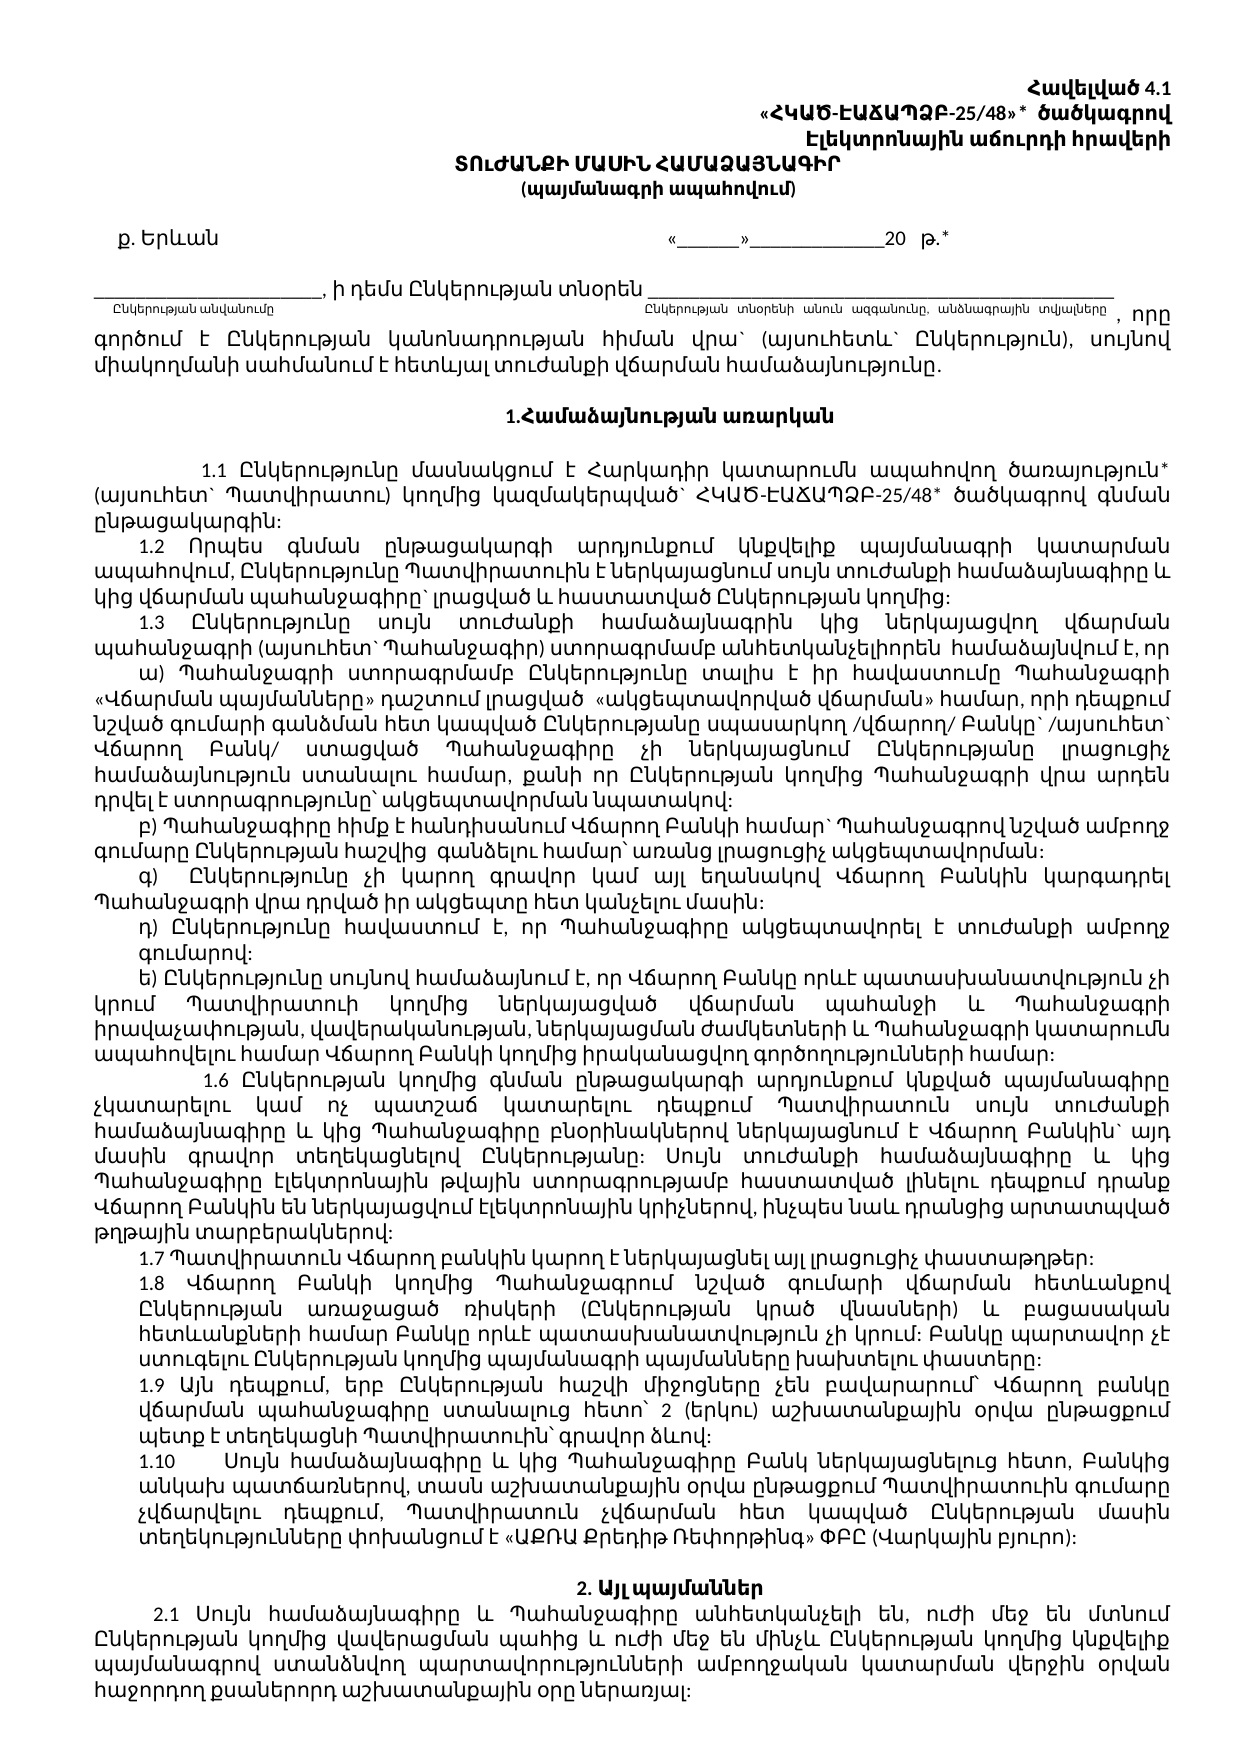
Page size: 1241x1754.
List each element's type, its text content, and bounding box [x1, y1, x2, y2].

text 1.2 Որպես գնման ընթացակարգի արդյունքում կնքվելիք պայմանագրի կատարման ապահովում, Ընկերությունը Պատվիրատուին է ներկայացնում սույն տուժանքի համաձայնագիրը և կից վճարման պահանջագիրը` լրացված և հաստատված Ընկերության կողմից: [94, 533, 1171, 609]
text 1.9 Այն դեպքում, երբ Ընկերության հաշվի միջոցները չեն բավարարում՝ Վճարող բանկը վճարման պահանջագիրը ստանալուց հետո՝ 2 (երկու) աշխատանքային օրվա ընթացքում պետք է տեղեկացնի Պատվիրատուին՝ գրավոր ձևով: [138, 1372, 1171, 1448]
text ք. Երևան «______»_____________20 թ.* [94, 225, 1171, 250]
text 1.10 Սույն համաձայնագիրը և կից Պահանջագիրը Բանկ ներկայացնելուց հետո, Բանկից անկախ պատճառներով, տասն աշխատանքային օրվա ընթացքում Պատվիրատուին գումարը չվճարվելու դեպքում, Պատվիրատուն չվճարման հետ կապված Ընկերության մասին տեղեկությունները փոխանցում է «ԱՔՌԱ Քրեդիթ Ռեփորթինգ» ՓԲԸ (Վարկային բյուրո): [138, 1448, 1171, 1550]
text ա) Պահանջագրի ստորագրմամբ Ընկերությունը տալիս է իր հավաստումը Պահանջագրի «Վճարման պայմանները» դաշտում լրացված «ակցեպտավորված վճարման» համար, որի դեպքում նշված գումարի գանձման հետ կապված Ընկերությանը սպասարկող /վճարող/ Բանկը` /այսուհետ` Վճարող Բանկ/ ստացված Պահանջագիրը չի ներկայացնում Ընկերությանը լրացուցիչ համաձայնություն ստանալու համար, քանի որ Ընկերության կողմից Պահանջագրի վրա արդեն դրվել է ստորագրությունը՝ ակցեպտավորման նպատակով: [94, 660, 1171, 813]
text Հավելված 4.1 [94, 75, 1171, 100]
text գ) Ընկերությունը չի կարող գրավոր կամ այլ եղանակով Վճարող Բանկին կարգադրել Պահանջագրի վրա դրված իր ակցեպտը հետ կանչելու մասին: [94, 864, 1171, 914]
text ՏՈւԺԱՆՔԻ ՄԱՍԻՆ ՀԱՄԱՁԱՅՆԱԳԻՐ [94, 151, 1171, 177]
text 1.3 Ընկերությունը սույն տուժանքի համաձայնագրին կից ներկայացվող վճարման պահանջագրի (այսուհետ` Պահանջագիր) ստորագրմամբ անհետկանչելիորեն համաձայնվում է, որ [94, 609, 1171, 660]
text 2.1 Սույն համաձայնագիրը և Պահանջագիրը անհետկանչելի են, ուժի մեջ են մտնում Ընկերության կողմից վավերացման պահից և ուժի մեջ են մինչև Ընկերության կողմից կնքվելիք պայմանագրով ստանձնվող պարտավորությունների ամբողջական կատարման վերջին օրվան հաջորդող քսաներորդ աշխատանքային օրը ներառյալ: [94, 1601, 1171, 1702]
text 1.8 Վճարող Բանկի կողմից Պահանջագրում նշված գումարի վճարման հետևանքով Ընկերության առաջացած ռիսկերի (Ընկերության կրած վնասների) և բացասական հետևանքների համար Բանկը որևէ պատասխանատվություն չի կրում: Բանկը պարտավոր չէ ստուգելու Ընկերության կողմից պայմանագրի պայմանները խախտելու փաստերը: [138, 1270, 1171, 1372]
text «ՀԿԱԾ-ԷԱՃԱՊՁԲ-25/48»* ծածկագրով [94, 100, 1171, 126]
text Ընկերության անվանումը Ընկերության տնօրենի անուն ազգանունը, անձնագրային տվյալները , որը գործում է Ընկերության կանոնադրության հիման վրա` (այսուհետև` Ընկերություն), սույնով միակողմանի սահմանում է հետևյալ տուժանքի վճարման համաձայնությունը. [94, 301, 1171, 377]
text դ) Ընկերությունը հավաստում է, որ Պահանջագիրը ակցեպտավորել է տուժանքի ամբողջ գումարով: [138, 914, 1171, 965]
text (պայմանագրի ապահովում) [94, 177, 1171, 199]
text 1.6 Ընկերության կողմից գնման ընթացակարգի արդյունքում կնքված պայմանագիրը չկատարելու կամ ոչ պատշաճ կատարելու դեպքում Պատվիրատուն սույն տուժանքի համաձայնագիրը և կից Պահանջագիրը բնօրինակներով ներկայացնում է Վճարող Բանկին` այդ մասին գրավոր տեղեկացնելով Ընկերությանը: Սույն տուժանքի համաձայնագիրը և կից Պահանջագիրը էլեկտրոնային թվային ստորագրությամբ հաստատված լինելու դեպքում դրանք Վճարող Բանկին են ներկայացվում էլեկտրոնային կրիչներով, ինչպես նաև դրանցից արտատպված թղթային տարբերակներով: [94, 1067, 1171, 1245]
text 1.1 Ընկերությունը մասնակցում է Հարկադիր կատարումն ապահովող ծառայություն* (այսուհետ` Պատվիրատու) կողմից կազմակերպված` ՀԿԱԾ-ԷԱՃԱՊՁԲ-25/48* ծածկագրով գնման ընթացակարգին: [94, 457, 1171, 533]
text ______________________, ի դեմս Ընկերության տնօրեն _____________________________________________ [94, 276, 1171, 301]
text 1.7 Պատվիրատուն Վճարող բանկին կարող է ներկայացնել այլ լրացուցիչ փաստաթղթեր: [138, 1245, 1171, 1270]
text 1.Համաձայնության առարկան [169, 403, 1171, 428]
text Էլեկտրոնային աճուրդի հրավերի [94, 126, 1171, 151]
text ե) Ընկերությունը սույնով համաձայնում է, որ Վճարող Բանկը որևէ պատասխանատվություն չի կրում Պատվիրատուի կողմից ներկայացված վճարման պահանջի և Պահանջագրի իրավաչափության, վավերականության, ներկայացման ժամկետների և Պահանջագրի կատարումն ապահովելու համար Վճարող Բանկի կողմից իրականացվող գործողությունների համար: [94, 965, 1171, 1067]
text բ) Պահանջագիրը հիմք է հանդիսանում Վճարող Բանկի համար` Պահանջագրով նշված ամբողջ գումարը Ընկերության հաշվից գանձելու համար՝ առանց լրացուցիչ ակցեպտավորման: [94, 813, 1171, 864]
text 2. Այլ պայմաններ [169, 1575, 1171, 1601]
